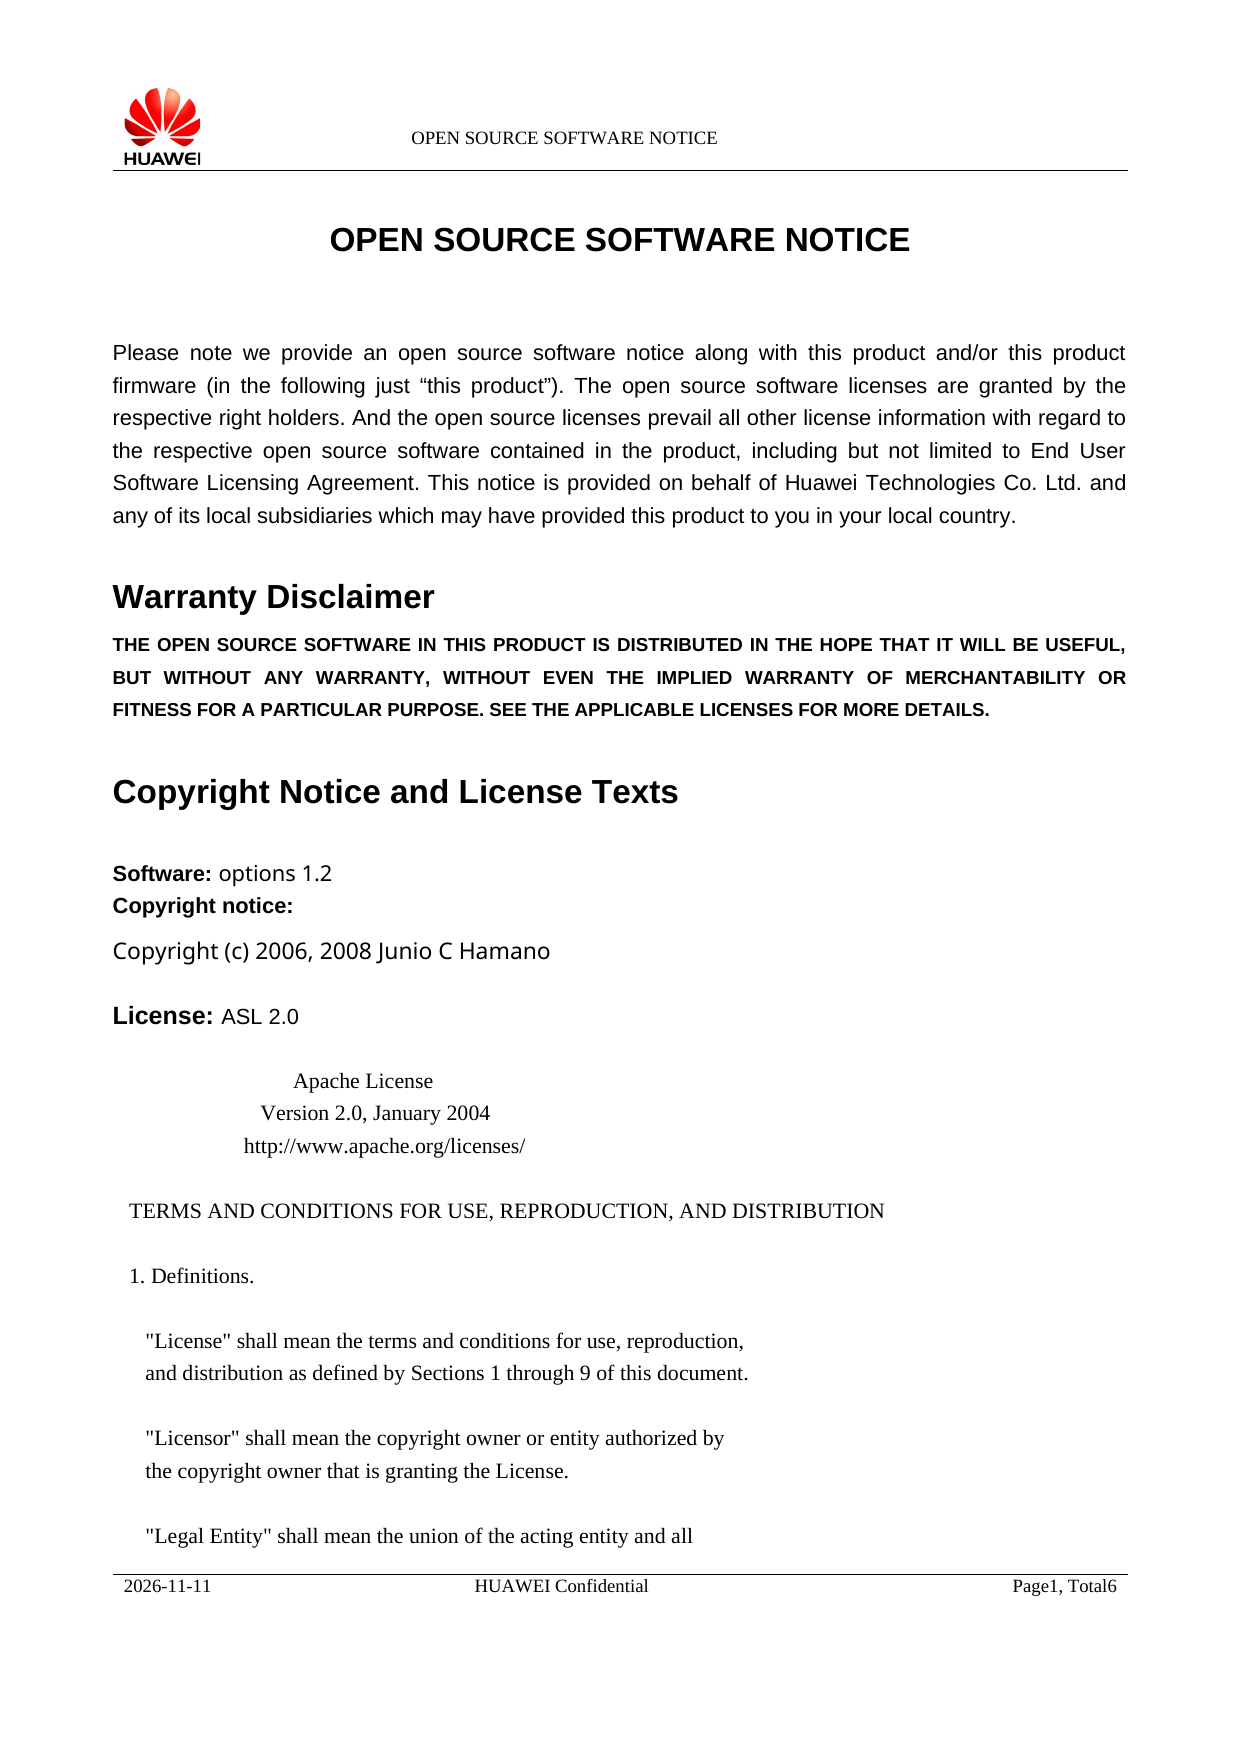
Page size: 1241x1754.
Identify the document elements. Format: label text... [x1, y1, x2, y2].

text Copyright (c) 2006, 2008 Junio C Hamano [112, 934, 1128, 999]
text Please note we provide an open source software notice along with this product and/or this product firmware (in the following just “this product”). The open source software licenses are granted by the respective right holders. And the open source licenses prevail all other license information with regard to the respective open source software contained in the product, including but not limited to End User Software Licensing Agreement. This notice is provided on behalf of Huawei Technologies Co. Ltd. and any of its local subsidiaries which may have provided this product to you in your local country. [112, 336, 1128, 531]
text The open source software in this product is distributed in the hope that it will be useful, but WITHOUT ANY WARRANTY, without even the implied warranty of MERCHANTABILITY or FITNESS FOR A PARTICULAR PURPOSE. See the applicable licenses for more details. [112, 629, 1128, 726]
text Warranty Disclaimer [112, 564, 1128, 629]
text Copyright notice: [112, 889, 1128, 921]
text Copyright Notice and License Texts [112, 759, 1128, 824]
text License: ASL 2.0 [112, 999, 1128, 1031]
text OPEN SOURCE SOFTWARE NOTICE [112, 206, 1128, 271]
picture [124, 88, 201, 165]
title Software: options 1.2 [112, 856, 1128, 889]
